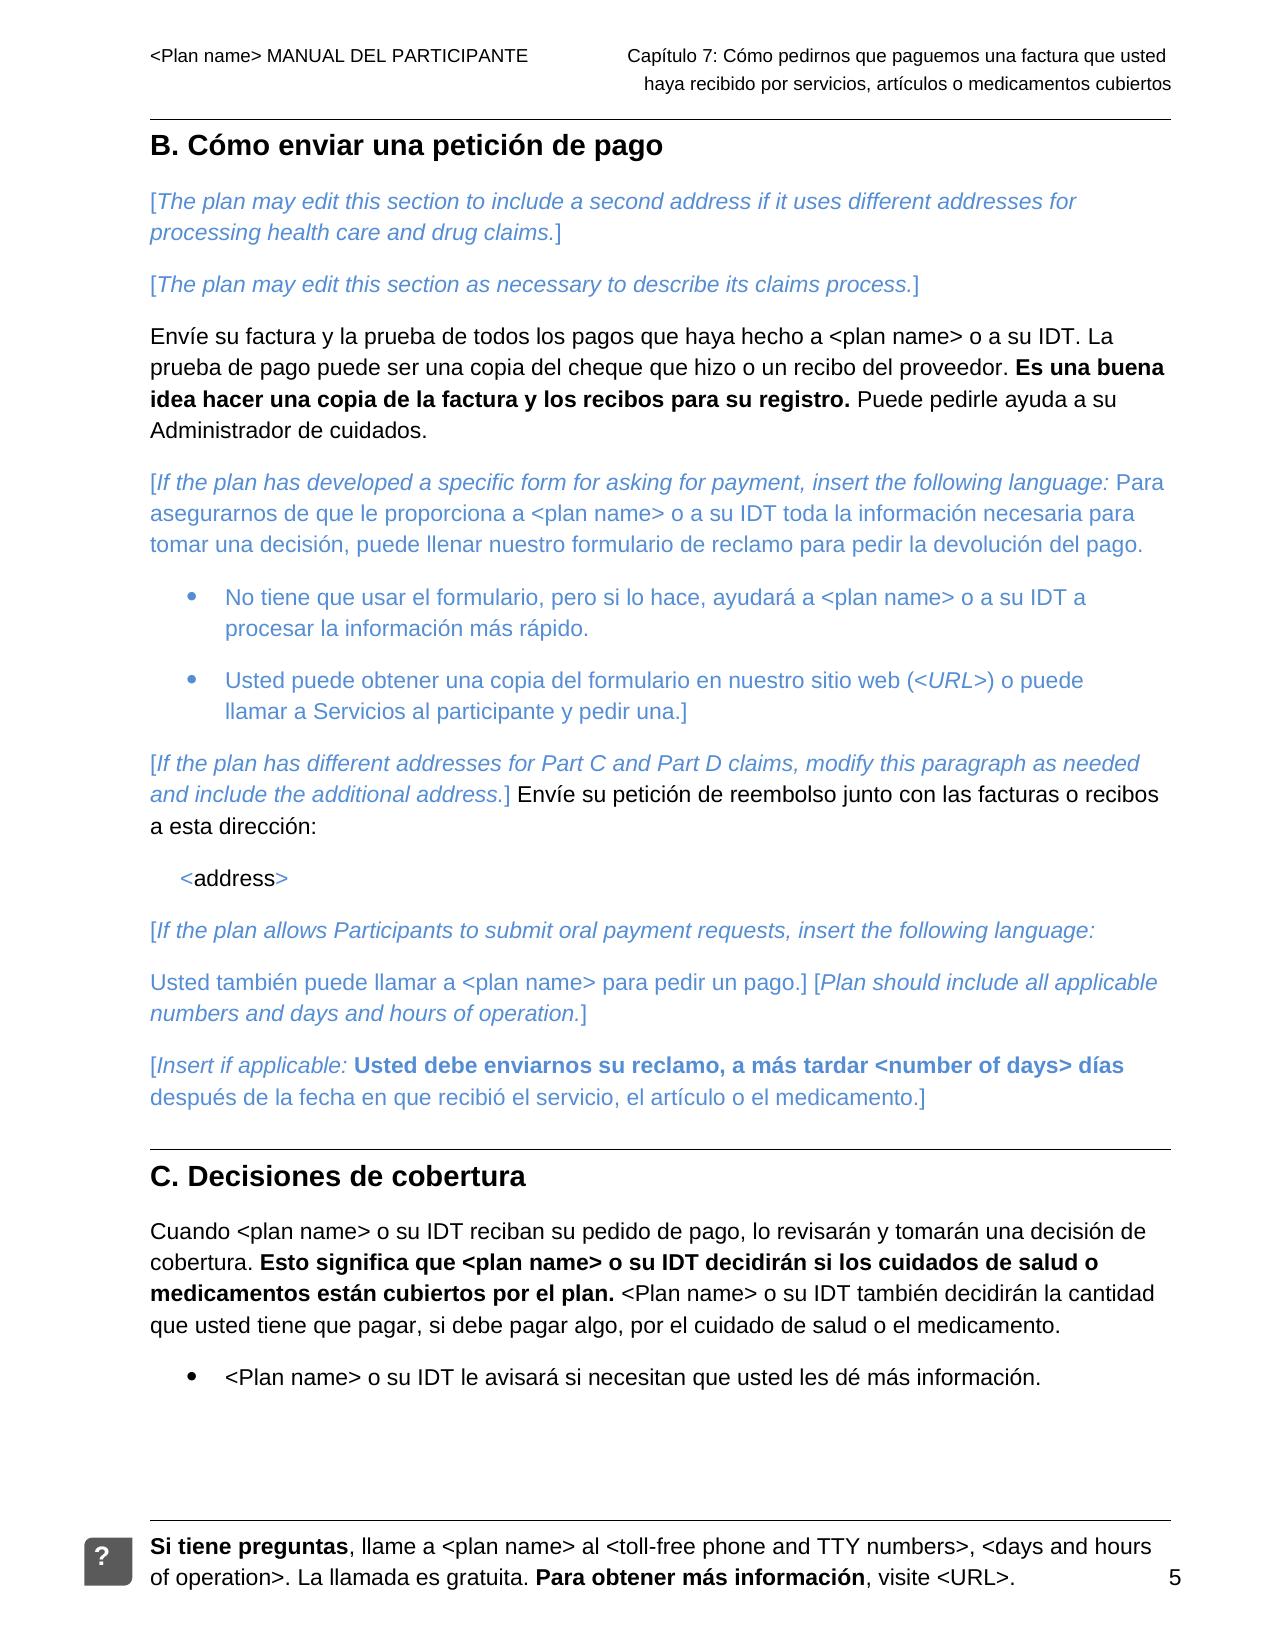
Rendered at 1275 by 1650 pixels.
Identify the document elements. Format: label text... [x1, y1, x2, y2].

subtitle Cómo enviar una petición de pago [150, 120, 1171, 163]
text [If the plan has different addresses for Part C and Part D claims, modify this paragraph as needed and include the additional address.] Envíe su petición de reembolso junto con las facturas o recibos a esta dirección: [150, 747, 1171, 840]
text Cuando <plan name> o su IDT reciban su pedido de pago, lo revisarán y tomarán una decisión de cobertura. Esto significa que <plan name> o su IDT decidirán si los cuidados de salud o medicamentos están cubiertos por el plan. <Plan name> o su IDT también decidirán la cantidad que usted tiene que pagar, si debe pagar algo, por el cuidado de salud o el medicamento. [150, 1214, 1171, 1339]
text [The plan may edit this section to include a second address if it uses different addresses for processing health care and drug claims.] [150, 184, 1171, 247]
text Envíe su factura y la prueba de todos los pagos que haya hecho a <plan name> o a su IDT. La prueba de pago puede ser una copia del cheque que hizo o un recibo del proveedor. Es una buena idea hacer una copia de la factura y los recibos para su registro. Puede pedirle ayuda a su Administrador de cuidados. [150, 319, 1171, 444]
text [The plan may edit this section as necessary to describe its claims process.] [150, 267, 1171, 299]
text <address> [180, 861, 1171, 892]
list Usted puede obtener una copia del formulario en nuestro sitio web (<URL>) o puede llamar a Servicios al participante y pedir una.] [187, 663, 1096, 726]
list No tiene que usar el formulario, pero si lo hace, ayudará a <plan name> o a su IDT a procesar la información más rápido. [187, 580, 1096, 642]
list <Plan name> o su IDT le avisará si necesitan que usted les dé más información. [187, 1360, 1171, 1391]
text [If the plan has developed a specific form for asking for payment, insert the following language: Para asegurarnos de que le proporciona a <plan name> o a su IDT toda la información necesaria para tomar una decisión, puede llenar nuestro formulario de reclamo para pedir la devolución del pago. [150, 465, 1171, 559]
text Usted también puede llamar a <plan name> para pedir un pago.] [Plan should include all applicable numbers and days and hours of operation.] [150, 965, 1171, 1028]
subtitle Decisiones de cobertura [150, 1150, 1171, 1193]
text [Insert if applicable: Usted debe enviarnos su reclamo, a más tardar <number of days> días después de la fecha en que recibió el servicio, el artículo o el medicamento.] [150, 1049, 1171, 1111]
text [If the plan allows Participants to submit oral payment requests, insert the following language: [150, 913, 1171, 944]
